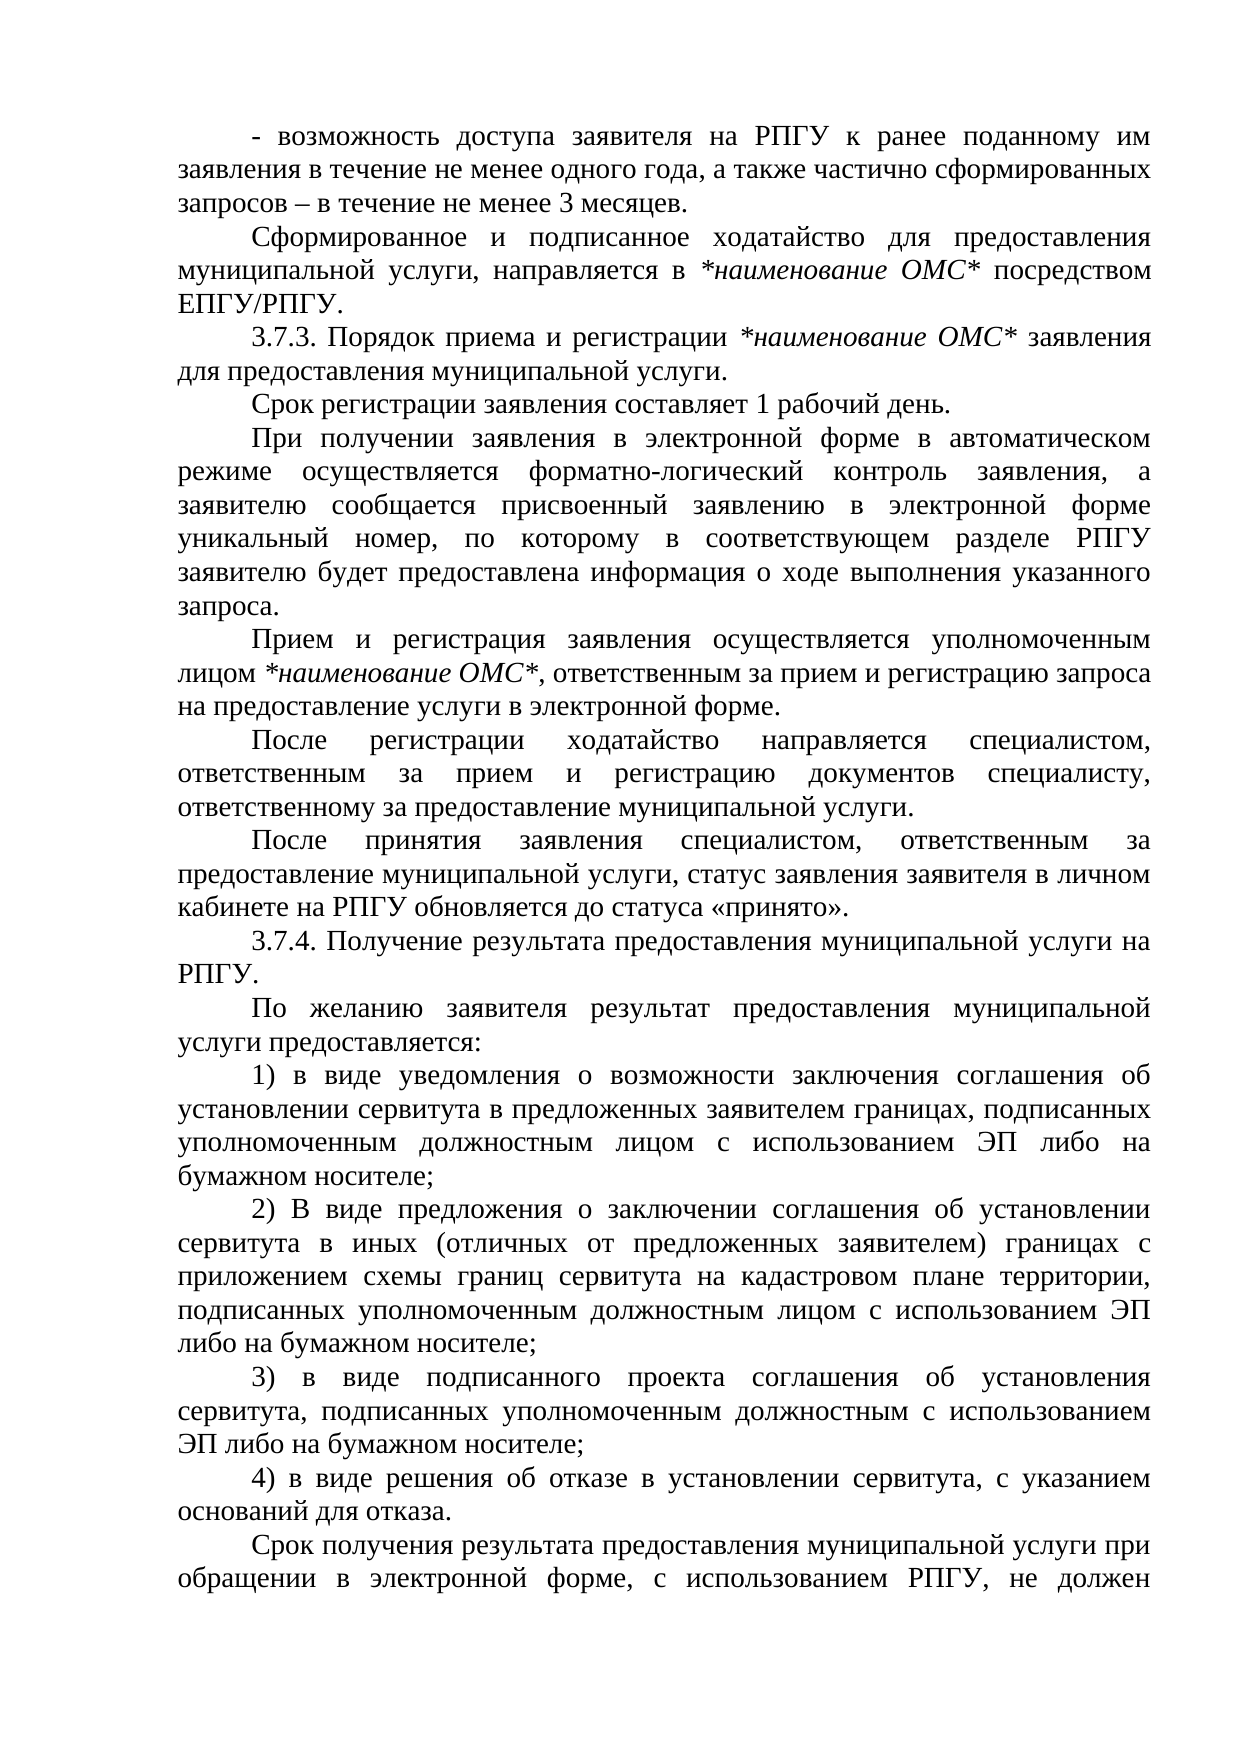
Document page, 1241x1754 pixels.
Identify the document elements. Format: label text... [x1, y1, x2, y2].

text Сформированное и подписанное ходатайство для предоставления муниципальной услуги, направляется в *наименование ОМС* посредством ЕПГУ/РПГУ. [177, 219, 1152, 319]
text 3) в виде подписанного проекта соглашения об установления сервитута, подписанных уполномоченным должностным с использованием ЭП либо на бумажном носителе; [177, 1359, 1152, 1460]
text После регистрации ходатайство направляется специалистом, ответственным за прием и регистрацию документов специалисту, ответственному за предоставление муниципальной услуги. [177, 722, 1152, 822]
text 3.7.3. Порядок приема и регистрации *наименование ОМС* заявления для предоставления муниципальной услуги. [177, 319, 1152, 386]
text 1) в виде уведомления о возможности заключения соглашения об установлении сервитута в предложенных заявителем границах, подписанных уполномоченным должностным лицом с использованием ЭП либо на бумажном носителе; [177, 1057, 1152, 1191]
text При получении заявления в электронной форме в автоматическом режиме осуществляется форматно-логический контроль заявления, а заявителю сообщается присвоенный заявлению в электронной форме уникальный номер, по которому в соответствующем разделе РПГУ заявителю будет предоставлена информация о ходе выполнения указанного запроса. [177, 420, 1152, 621]
text 4) в виде решения об отказе в установлении сервитута, с указанием оснований для отказа. [177, 1460, 1152, 1527]
text - возможность доступа заявителя на РПГУ к ранее поданному им заявления в течение не менее одного года, а также частично сформированных запросов – в течение не менее 3 месяцев. [177, 118, 1152, 219]
text После принятия заявления специалистом, ответственным за предоставление муниципальной услуги, статус заявления заявителя в личном кабинете на РПГУ обновляется до статуса «принято». [177, 822, 1152, 923]
text По желанию заявителя результат предоставления муниципальной услуги предоставляется: [177, 990, 1152, 1057]
text 2) В виде предложения о заключении соглашения об установлении сервитута в иных (отличных от предложенных заявителем) границах с приложением схемы границ сервитута на кадастровом плане территории, подписанных уполномоченным должностным лицом с использованием ЭП либо на бумажном носителе; [177, 1191, 1152, 1359]
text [177, 1527, 1152, 1594]
text Срок регистрации заявления составляет 1 рабочий день. [177, 386, 1152, 420]
text 3.7.4. Получение результата предоставления муниципальной услуги на РПГУ. [177, 923, 1152, 990]
text Прием и регистрация заявления осуществляется уполномоченным лицом *наименование ОМС*, ответственным за прием и регистрацию запроса на предоставление услуги в электронной форме. [177, 621, 1152, 722]
